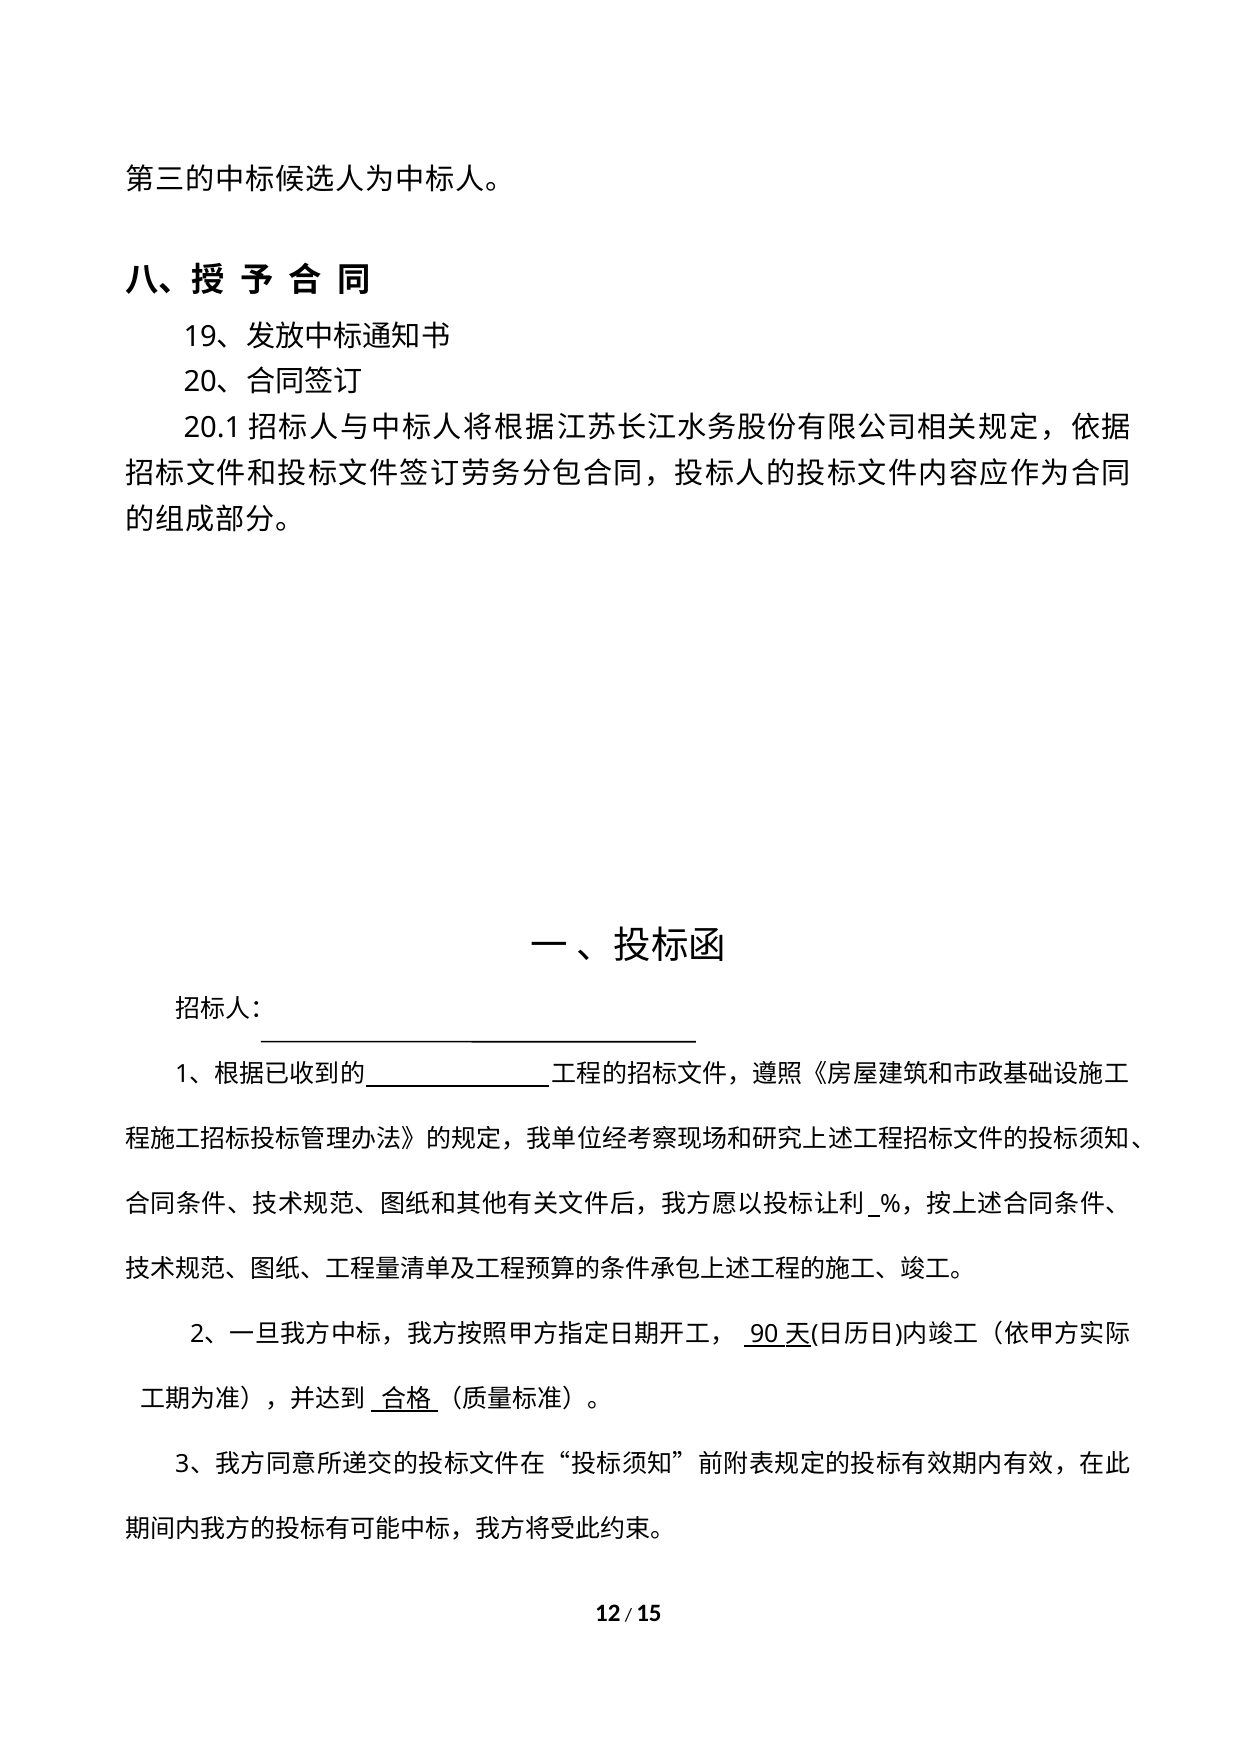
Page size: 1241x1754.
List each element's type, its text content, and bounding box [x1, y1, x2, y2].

text 招标人： [125, 974, 1131, 1039]
text 3、我方同意所递交的投标文件在“投标须知”前附表规定的投标有效期内有效，在此期间内我方的投标有可能中标，我方将受此约束。 [125, 1429, 1131, 1559]
text 八、授 予 合 同 [125, 244, 1131, 309]
text 一 、投标函 [125, 909, 1131, 974]
text 20、合同签订 [125, 355, 1131, 401]
text 20.1招标人与中标人将根据江苏长江水务股份有限公司相关规定，依据招标文件和投标文件签订劳务分包合同，投标人的投标文件内容应作为合同的组成部分。 [125, 401, 1131, 538]
text 19、发放中标通知书 [125, 309, 1131, 355]
text 1、根据已收到的 工程的招标文件，遵照《房屋建筑和市政基础设施工程施工招标投标管理办法》的规定，我单位经考察现场和研究上述工程招标文件的投标须知、合同条件、技术规范、图纸和其他有关文件后，我方愿以投标让利 %，按上述合同条件、技术规范、图纸、工程量清单及工程预算的条件承包上述工程的施工、竣工。 [125, 1039, 1131, 1299]
text 2、一旦我方中标，我方按照甲方指定日期开工， 90 天(日历日)内竣工（依甲方实际工期为准），并达到 合格 （质量标准）。 [140, 1299, 1131, 1429]
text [125, 153, 1131, 198]
